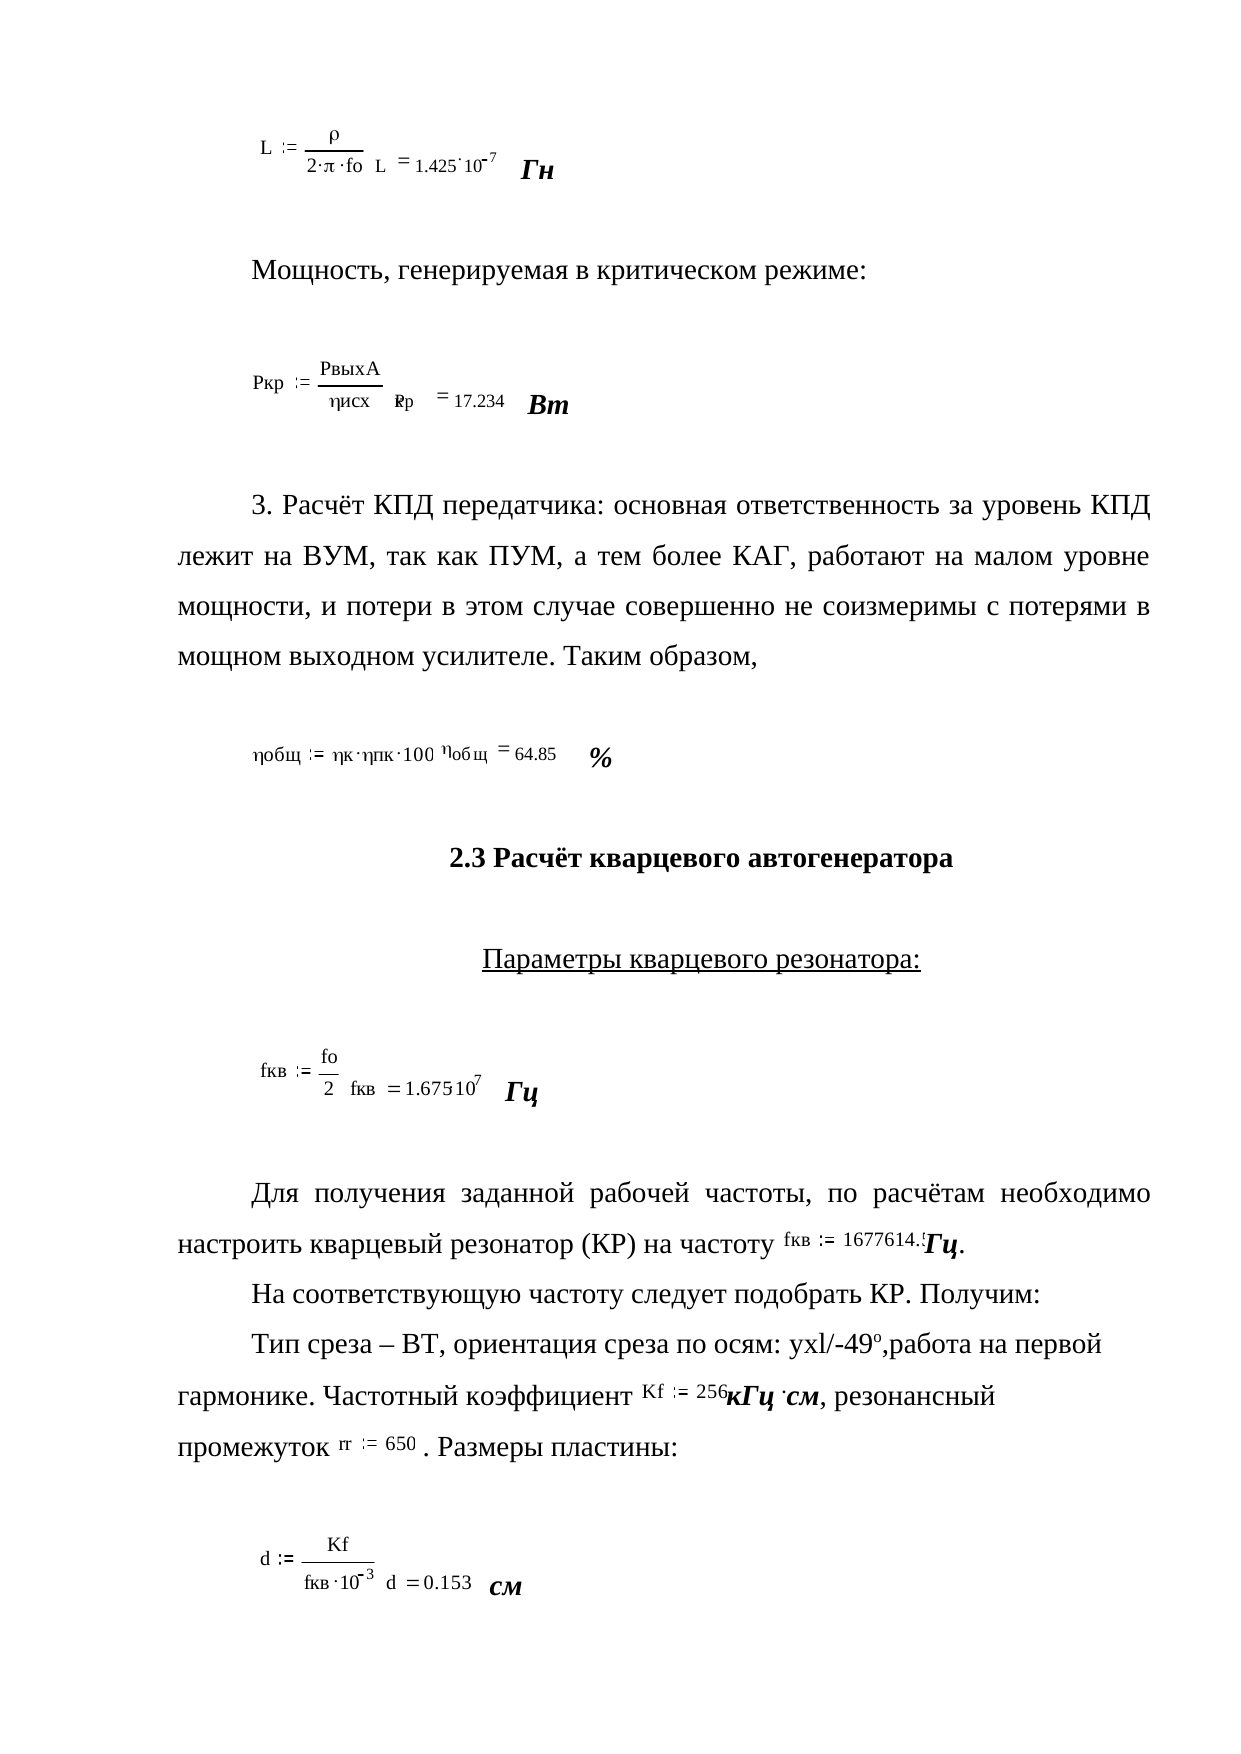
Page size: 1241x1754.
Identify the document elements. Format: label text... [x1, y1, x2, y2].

text см [177, 1530, 1152, 1602]
text Тип среза – ВТ, ориентация среза по осям: yxl/-49o,работа на первой гармонике. Частотный коэффициент кГц .см, резонансный промежуток . Размеры пластины: [177, 1327, 1152, 1463]
text Гн [177, 118, 1152, 185]
text Мощность, генерируемая в критическом режиме: [177, 252, 1152, 286]
text 3. Расчёт КПД передатчика: основная ответственность за уровень КПД лежит на ВУМ, так как ПУМ, а тем более КАГ, работают на малом уровне мощности, и потери в этом случае совершенно не соизмеримы с потерями в мощном выходном усилителе. Таким образом, [177, 487, 1152, 672]
text % [177, 739, 1152, 773]
text Гц [177, 1042, 1152, 1108]
text Для получения заданной рабочей частоты, по расчётам необходимо настроить кварцевый резонатор (КР) на частоту Гц. [177, 1175, 1152, 1259]
text Вт [177, 353, 1152, 420]
text На соответствующую частоту следует подобрать КР. Получим: [177, 1276, 1152, 1310]
text Параметры кварцевого резонатора: [177, 941, 1152, 975]
text 2.3 Расчёт кварцевого автогенератора [177, 841, 1152, 874]
